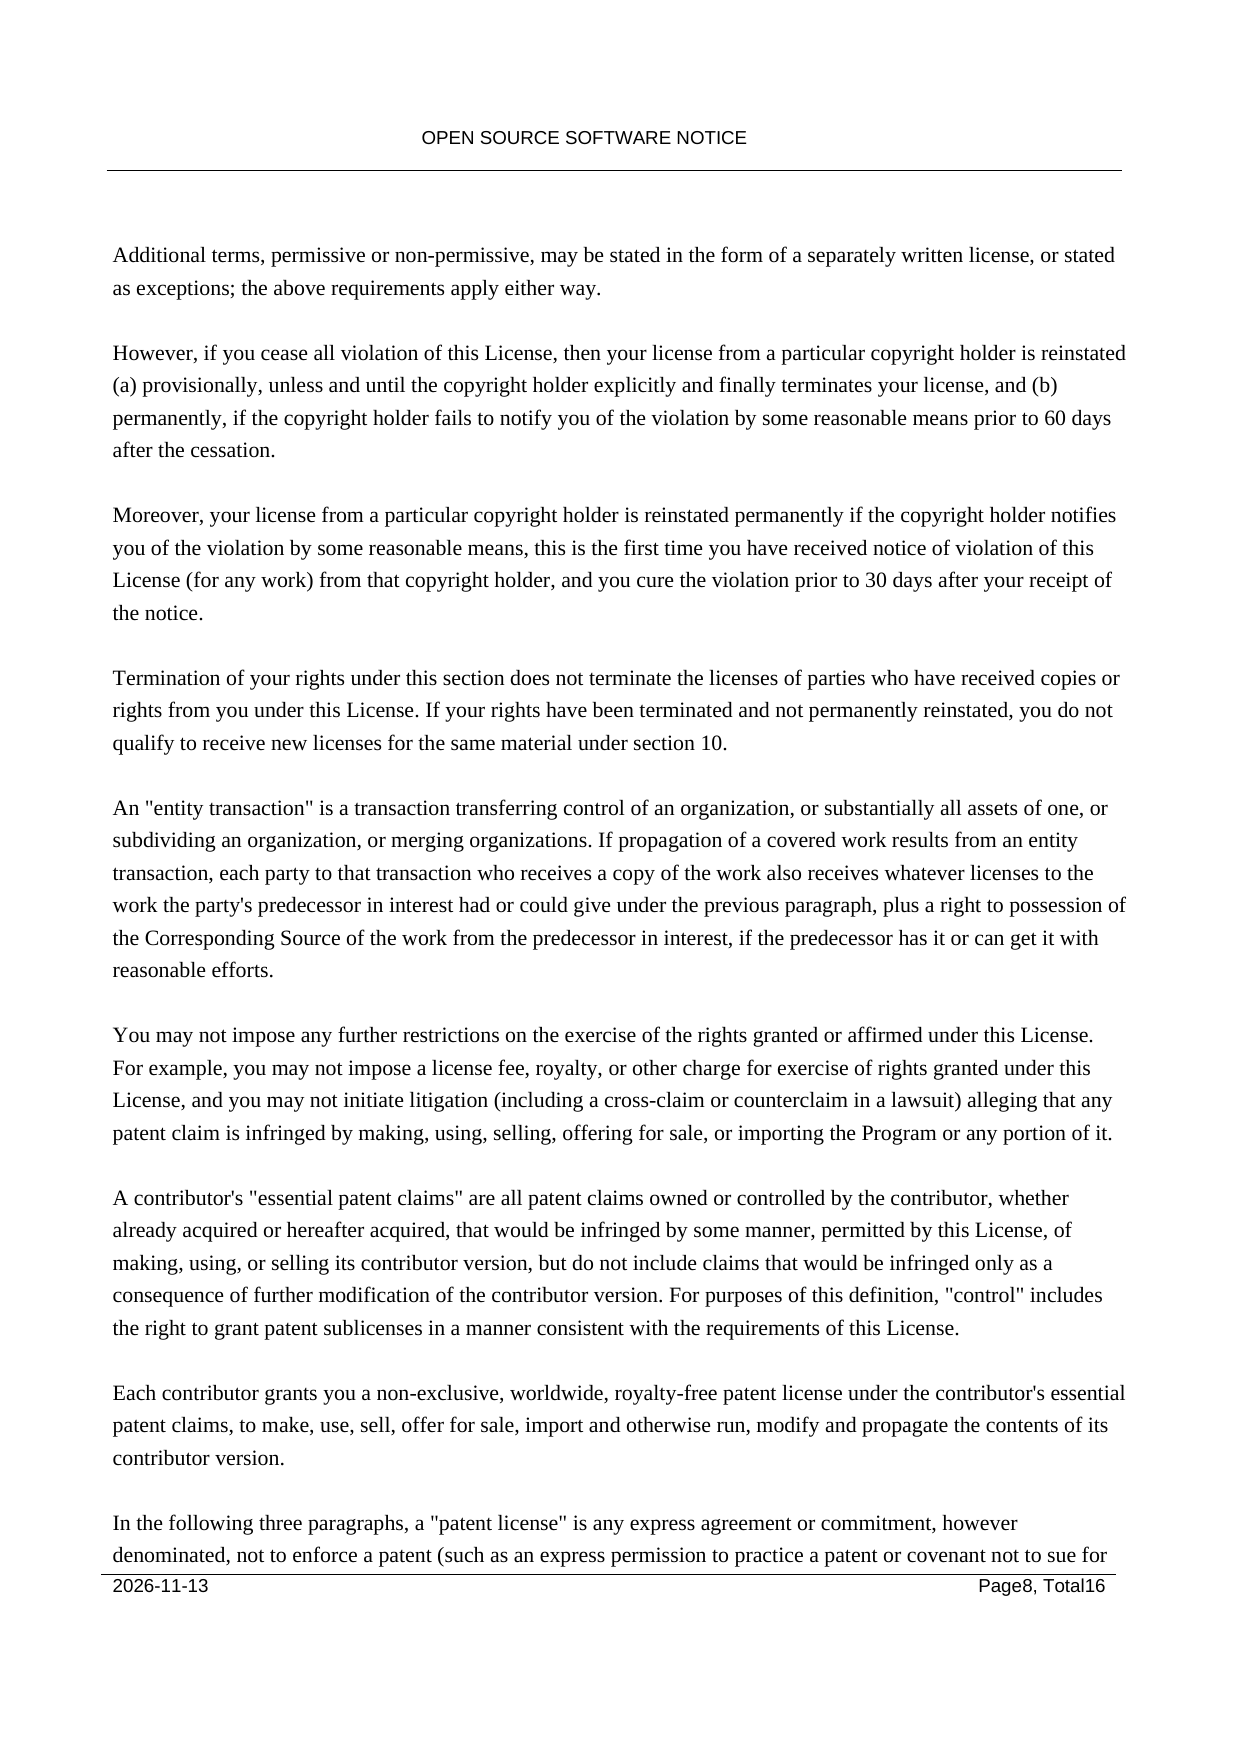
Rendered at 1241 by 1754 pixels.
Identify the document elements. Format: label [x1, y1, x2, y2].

text [112, 206, 1128, 1571]
